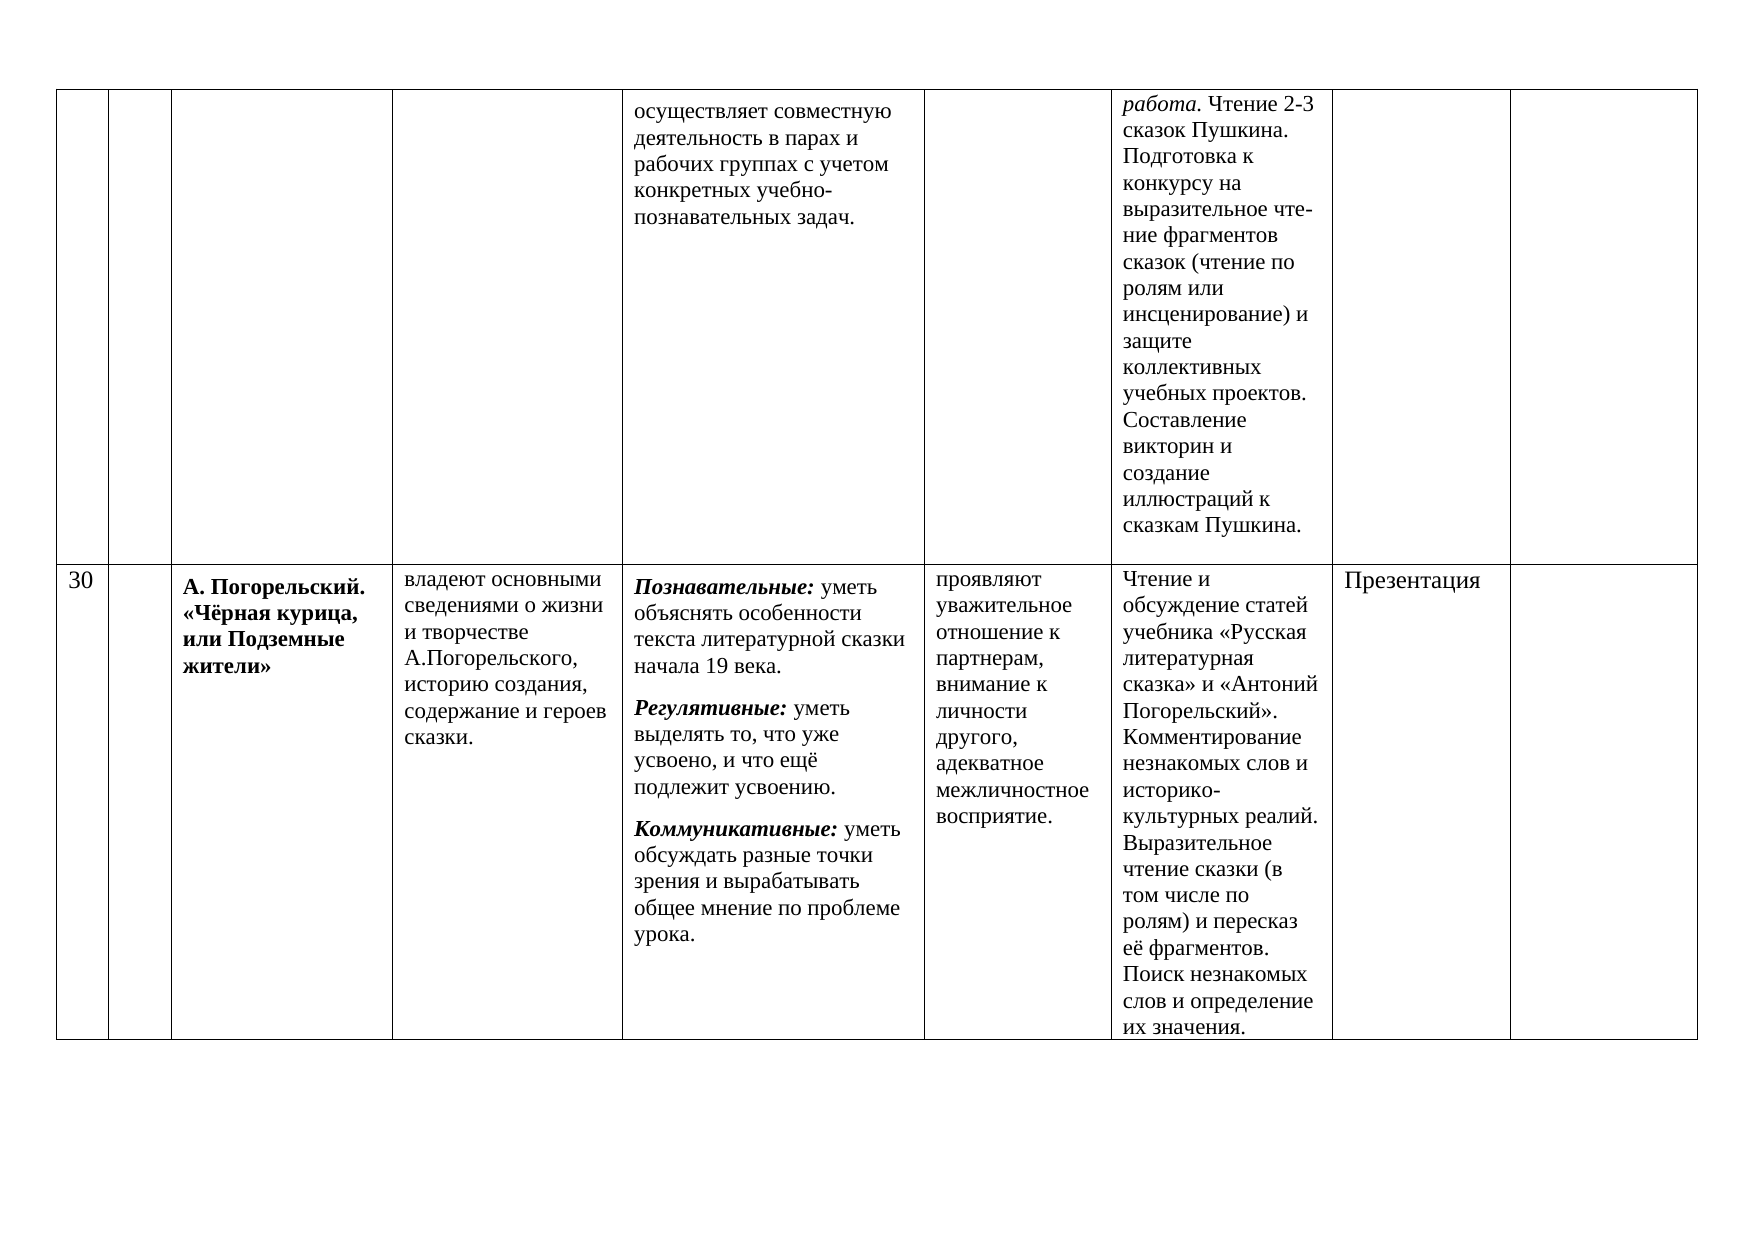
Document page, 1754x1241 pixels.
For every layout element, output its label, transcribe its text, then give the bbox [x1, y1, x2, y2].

table_cell Презентация [1333, 565, 1510, 1039]
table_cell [925, 565, 1111, 1039]
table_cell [172, 90, 392, 564]
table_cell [623, 90, 924, 564]
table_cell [393, 90, 622, 564]
table_cell 29 [57, 90, 108, 564]
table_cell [1112, 565, 1332, 1039]
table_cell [925, 90, 1111, 564]
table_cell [172, 565, 392, 1039]
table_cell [1112, 90, 1332, 564]
table_cell [1511, 565, 1697, 1039]
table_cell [623, 565, 924, 1039]
table_cell [109, 90, 171, 564]
table_cell [109, 565, 171, 1039]
table_cell [1333, 90, 1510, 564]
table_cell [1511, 90, 1697, 564]
table_cell 30 [57, 565, 108, 1039]
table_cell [393, 565, 622, 1039]
